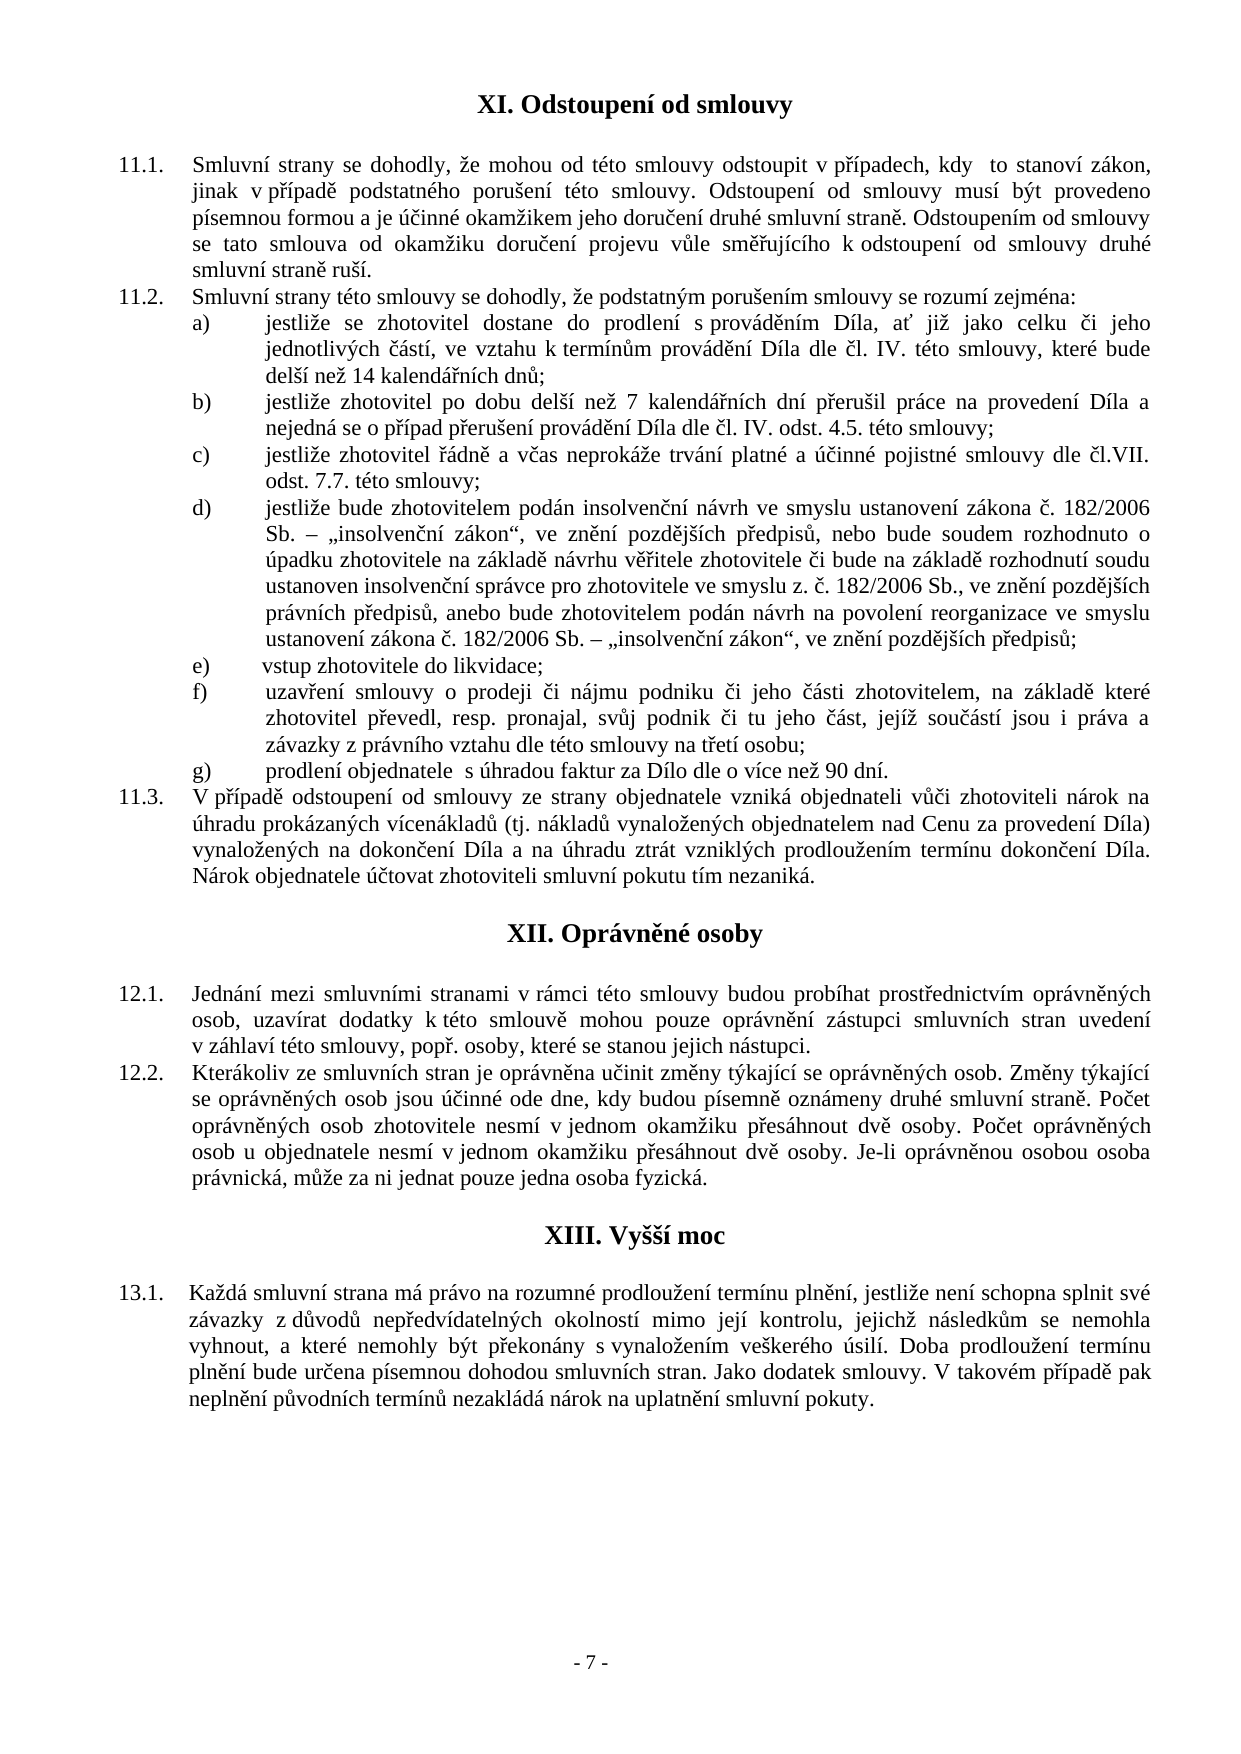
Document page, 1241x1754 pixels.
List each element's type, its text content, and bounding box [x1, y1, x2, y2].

text d) jestliže bude zhotovitelem podán insolvenční návrh ve smyslu ustanovení zákona č. 182/2006 Sb. – „insolvenční zákon“, ve znění pozdějších předpisů, nebo bude soudem rozhodnuto o úpadku zhotovitele na základě návrhu věřitele zhotovitele či bude na základě rozhodnutí soudu ustanoven insolvenční správce pro zhotovitele ve smyslu z. č. 182/2006 Sb., ve znění pozdějších právních předpisů, anebo bude zhotovitelem podán návrh na povolení reorganizace ve smyslu ustanovení zákona č. 182/2006 Sb. – „insolvenční zákon“, ve znění pozdějších předpisů; [192, 493, 1152, 652]
list Každá smluvní strana má právo na rozumné prodloužení termínu plnění, jestliže není schopna splnit své závazky z důvodů nepředvídatelných okolností mimo její kontrolu, jejichž následkům se nemohla vyhnout, a které nemohly být překonány s vynaložením veškerého úsilí. Doba prodloužení termínu plnění bude určena písemnou dohodou smluvních stran. Jako dodatek smlouvy. V takovém případě pak neplnění původních termínů nezakládá nárok na uplatnění smluvní pokuty. [118, 1279, 1152, 1411]
text e) vstup zhotovitele do likvidace; [192, 652, 1152, 678]
text XII. Oprávněné osoby [118, 918, 1152, 949]
text XI. Odstoupení od smlouvy [118, 89, 1152, 120]
text a) jestliže se zhotovitel dostane do prodlení s prováděním Díla, ať již jako celku či jeho jednotlivých částí, ve vztahu k termínům provádění Díla dle čl. IV. této smlouvy, které bude delší než 14 kalendářních dnů; [192, 309, 1152, 388]
text b) jestliže zhotovitel po dobu delší než 7 kalendářních dní přerušil práce na provedení Díla a nejedná se o případ přerušení provádění Díla dle čl. IV. odst. 4.5. této smlouvy; [192, 388, 1152, 441]
text 12.2. Kterákoliv ze smluvních stran je oprávněna učinit změny týkající se oprávněných osob. Změny týkající se oprávněných osob jsou účinné ode dne, kdy budou písemně oznámeny druhé smluvní straně. Počet oprávněných osob zhotovitele nesmí v jednom okamžiku přesáhnout dvě osoby. Počet oprávněných osob u objednatele nesmí v jednom okamžiku přesáhnout dvě osoby. Je-li oprávněnou osobou osoba právnická, může za ni jednat pouze jedna osoba fyzická. [118, 1059, 1152, 1191]
text f) uzavření smlouvy o prodeji či nájmu podniku či jeho části zhotovitelem, na základě které zhotovitel převedl, resp. pronajal, svůj podnik či tu jeho část, jejíž součástí jsou i práva a závazky z právního vztahu dle této smlouvy na třetí osobu; [192, 678, 1152, 757]
text 12.1. Jednání mezi smluvními stranami v rámci této smlouvy budou probíhat prostřednictvím oprávněných osob, uzavírat dodatky k této smlouvě mohou pouze oprávnění zástupci smluvních stran uvedení v záhlaví této smlouvy, popř. osoby, které se stanou jejich nástupci. [118, 980, 1152, 1059]
text 11.2. Smluvní strany této smlouvy se dohodly, že podstatným porušením smlouvy se rozumí zejména: [118, 283, 1152, 309]
text g) prodlení objednatele s úhradou faktur za Dílo dle o více než 90 dní. [192, 757, 1152, 783]
text 11.3. V případě odstoupení od smlouvy ze strany objednatele vzniká objednateli vůči zhotoviteli nárok na úhradu prokázaných vícenákladů (tj. nákladů vynaložených objednatelem nad Cenu za provedení Díla) vynaložených na dokončení Díla a na úhradu ztrát vzniklých prodloužením termínu dokončení Díla. Nárok objednatele účtovat zhotoviteli smluvní pokutu tím nezaniká. [118, 783, 1152, 889]
text 11.1. Smluvní strany se dohodly, že mohou od této smlouvy odstoupit v případech, kdy to stanoví zákon, jinak v případě podstatného porušení této smlouvy. Odstoupení od smlouvy musí být provedeno písemnou formou a je účinné okamžikem jeho doručení druhé smluvní straně. Odstoupením od smlouvy se tato smlouva od okamžiku doručení projevu vůle směřujícího k odstoupení od smlouvy druhé smluvní straně ruší. [118, 151, 1152, 283]
text c) jestliže zhotovitel řádně a včas neprokáže trvání platné a účinné pojistné smlouvy dle čl.VII. odst. 7.7. této smlouvy; [192, 441, 1152, 493]
text XIII. Vyšší moc [118, 1219, 1152, 1251]
